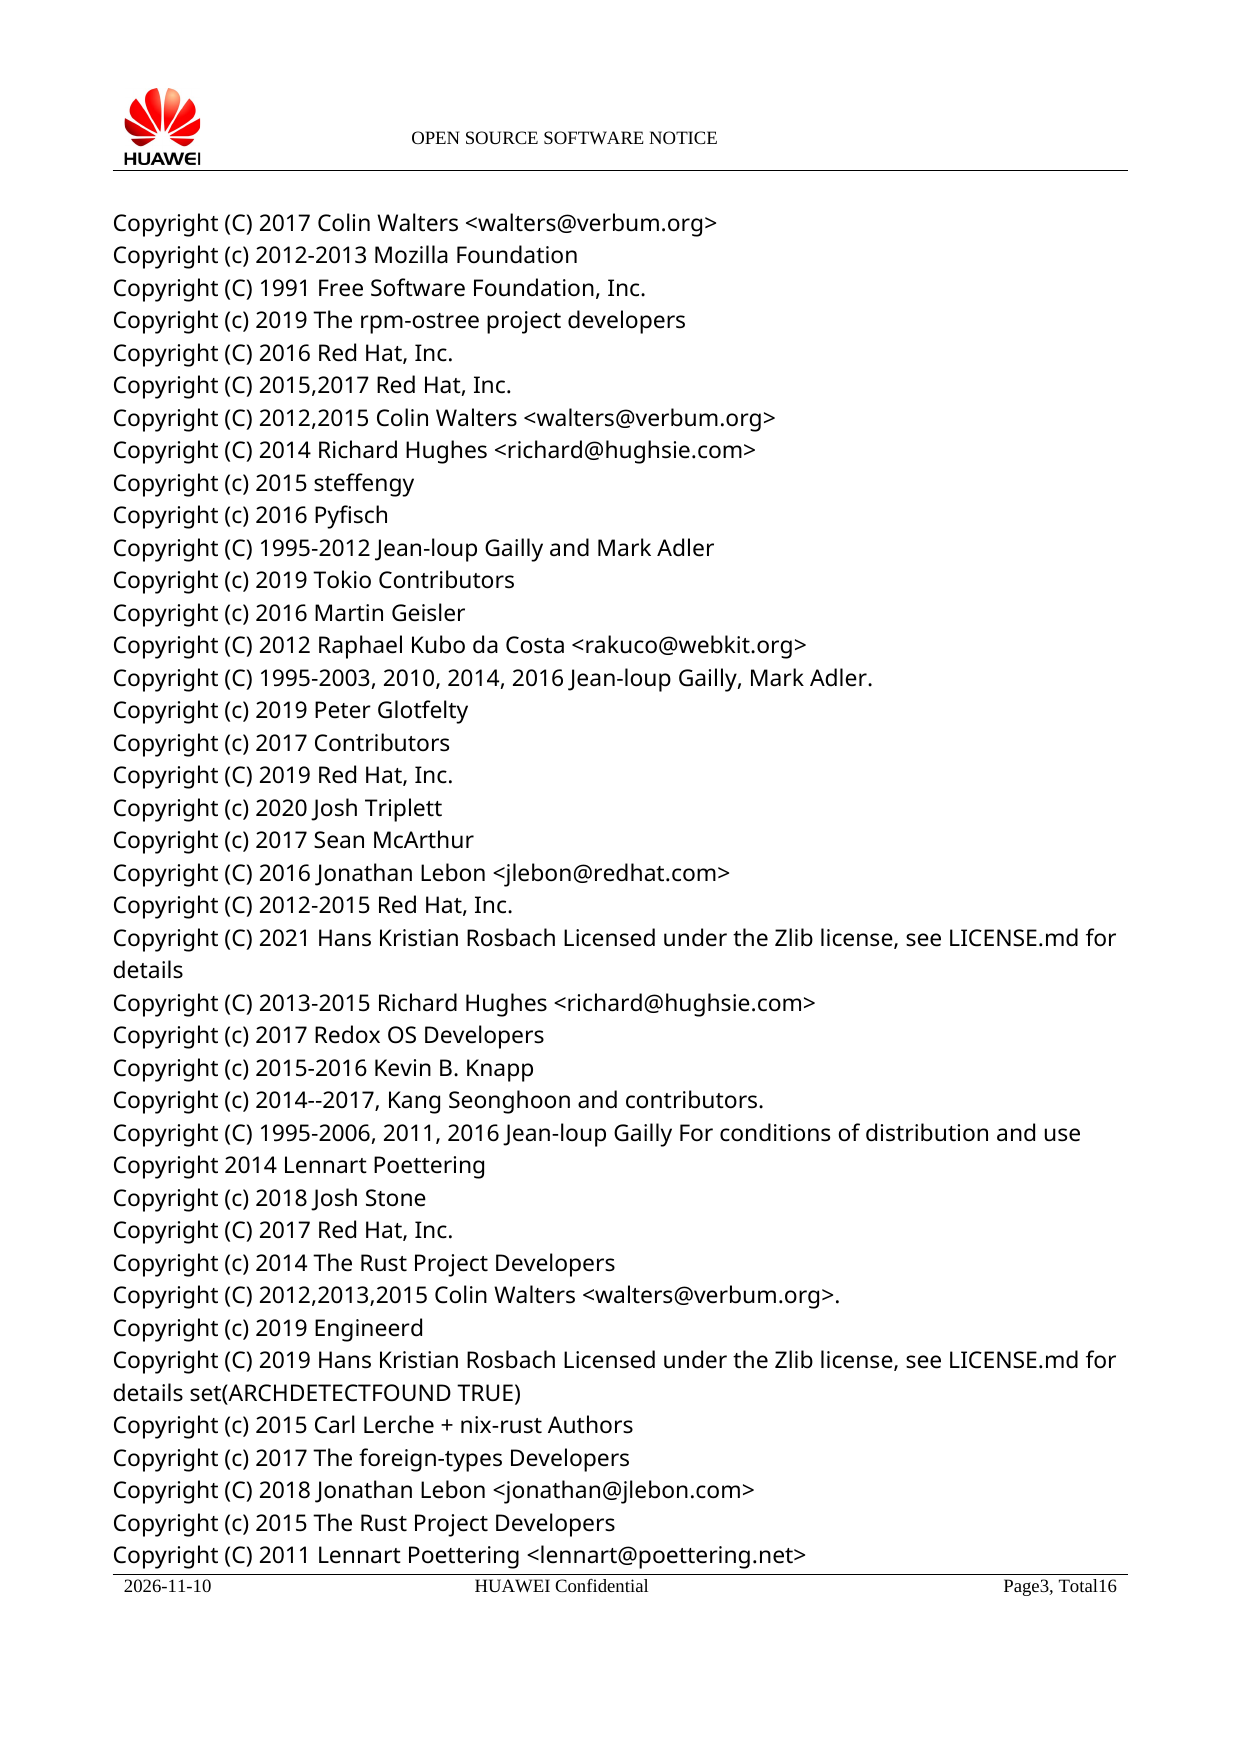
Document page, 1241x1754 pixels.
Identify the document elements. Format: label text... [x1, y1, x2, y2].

picture [124, 88, 201, 165]
